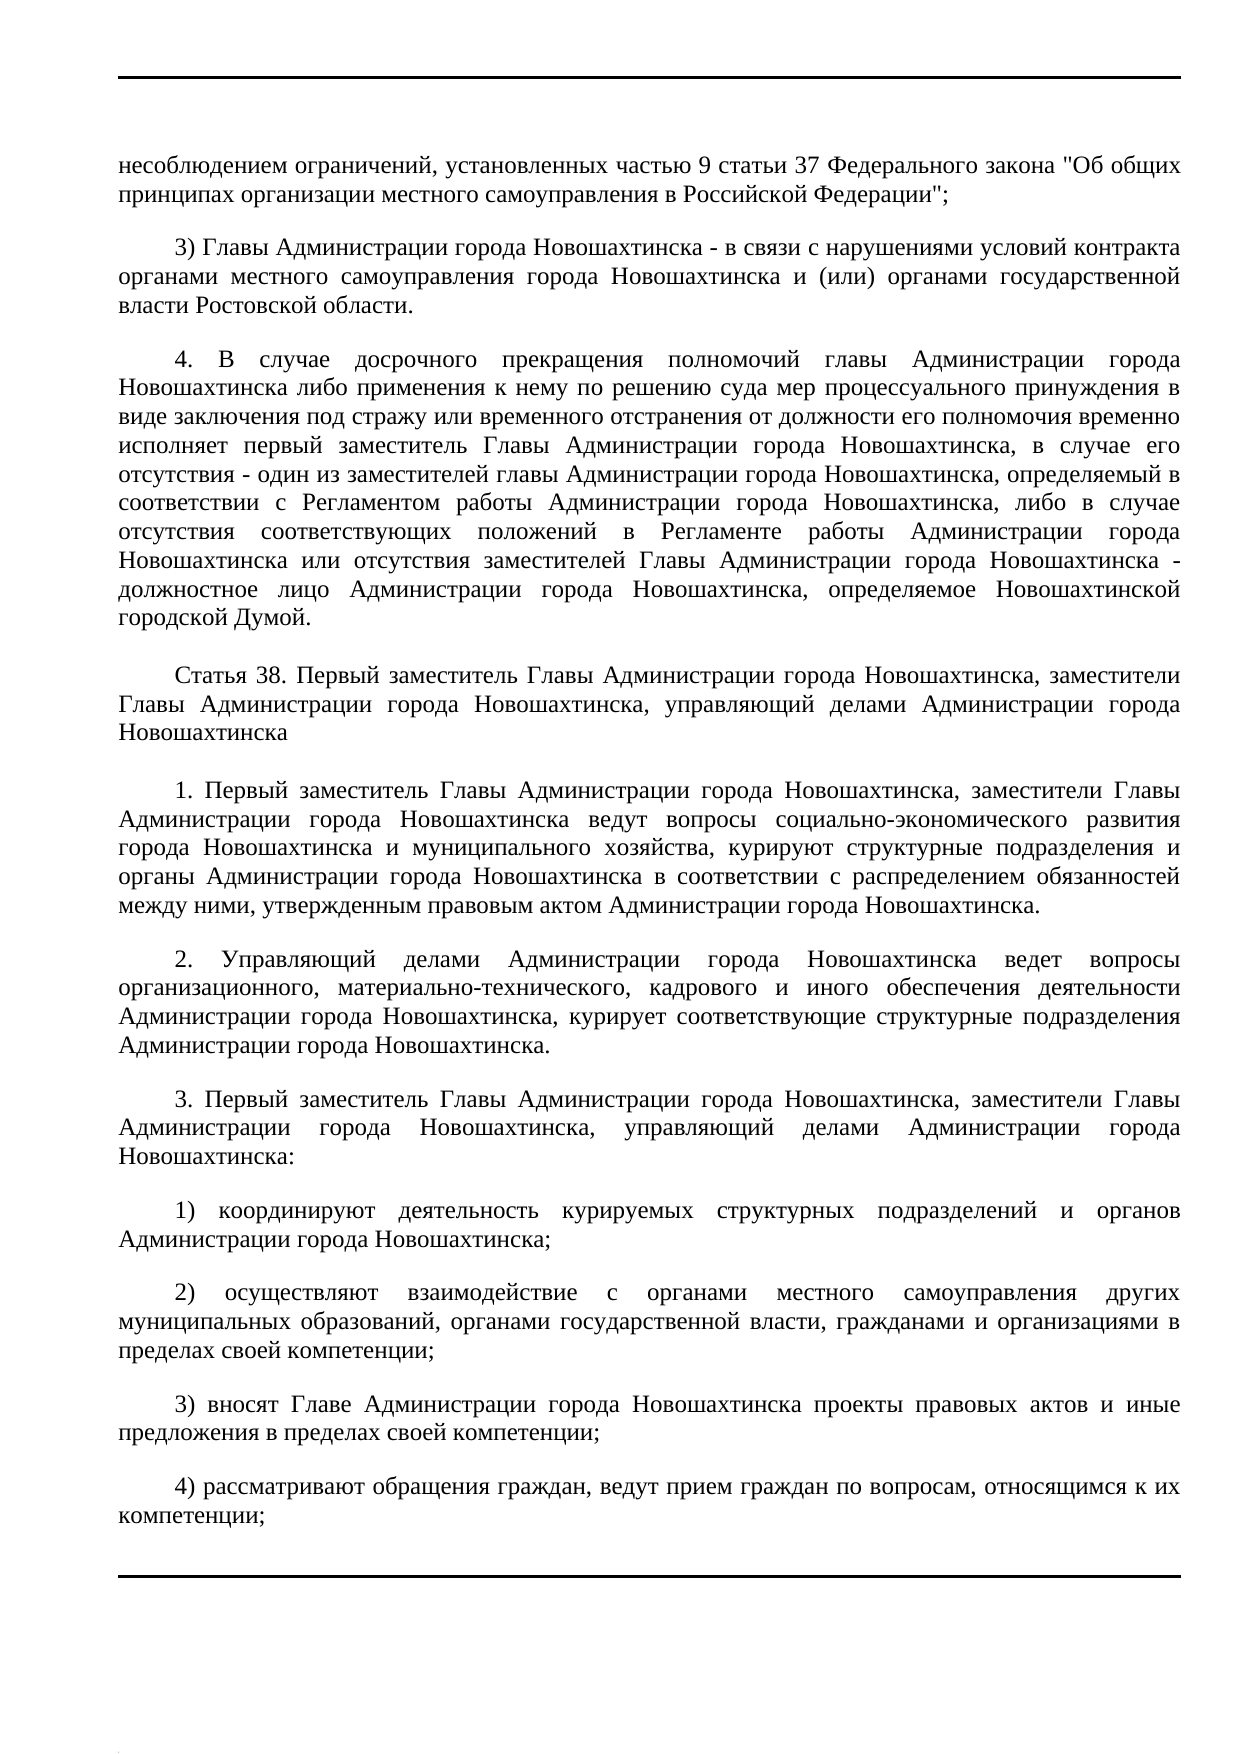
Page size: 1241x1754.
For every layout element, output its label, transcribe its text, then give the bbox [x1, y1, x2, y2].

text 3) Главы Администрации города Новошахтинска - в связи с нарушениями условий контракта органами местного самоуправления города Новошахтинска и (или) органами государственной власти Ростовской области. [118, 232, 1181, 319]
text 2. Управляющий делами Администрации города Новошахтинска ведет вопросы организационного, материально-технического, кадрового и иного обеспечения деятельности Администрации города Новошахтинска, курирует соответствующие структурные подразделения Администрации города Новошахтинска. [118, 944, 1181, 1059]
text 1) координируют деятельность курируемых структурных подразделений и органов Администрации города Новошахтинска; [118, 1195, 1181, 1252]
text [118, 150, 1181, 207]
text 2) осуществляют взаимодействие с органами местного самоуправления других муниципальных образований, органами государственной власти, гражданами и организациями в пределах своей компетенции; [118, 1277, 1181, 1364]
text 3) вносят Главе Администрации города Новошахтинска проекты правовых актов и иные предложения в пределах своей компетенции; [118, 1389, 1181, 1446]
text 4) рассматривают обращения граждан, ведут прием граждан по вопросам, относящимся к их компетенции; [118, 1471, 1181, 1529]
text 4. В случае досрочного прекращения полномочий главы Администрации города Новошахтинска либо применения к нему по решению суда мер процессуального принуждения в виде заключения под стражу или временного отстранения от должности его полномочия временно исполняет первый заместитель Главы Администрации города Новошахтинска, в случае его отсутствия - один из заместителей главы Администрации города Новошахтинска, определяемый в соответствии с Регламентом работы Администрации города Новошахтинска, либо в случае отсутствия соответствующих положений в Регламенте работы Администрации города Новошахтинска или отсутствия заместителей Главы Администрации города Новошахтинска - должностное лицо Администрации города Новошахтинска, определяемое Новошахтинской городской Думой. [118, 344, 1181, 631]
title Статья 38. Первый заместитель Главы Администрации города Новошахтинска, заместители Главы Администрации города Новошахтинска, управляющий делами Администрации города Новошахтинска [118, 660, 1181, 746]
text 1. Первый заместитель Главы Администрации города Новошахтинска, заместители Главы Администрации города Новошахтинска ведут вопросы социально-экономического развития города Новошахтинска и муниципального хозяйства, курируют структурные подразделения и органы Администрации города Новошахтинска в соответствии с распределением обязанностей между ними, утвержденным правовым актом Администрации города Новошахтинска. [118, 775, 1181, 919]
text 3. Первый заместитель Главы Администрации города Новошахтинска, заместители Главы Администрации города Новошахтинска, управляющий делами Администрации города Новошахтинска: [118, 1084, 1181, 1170]
